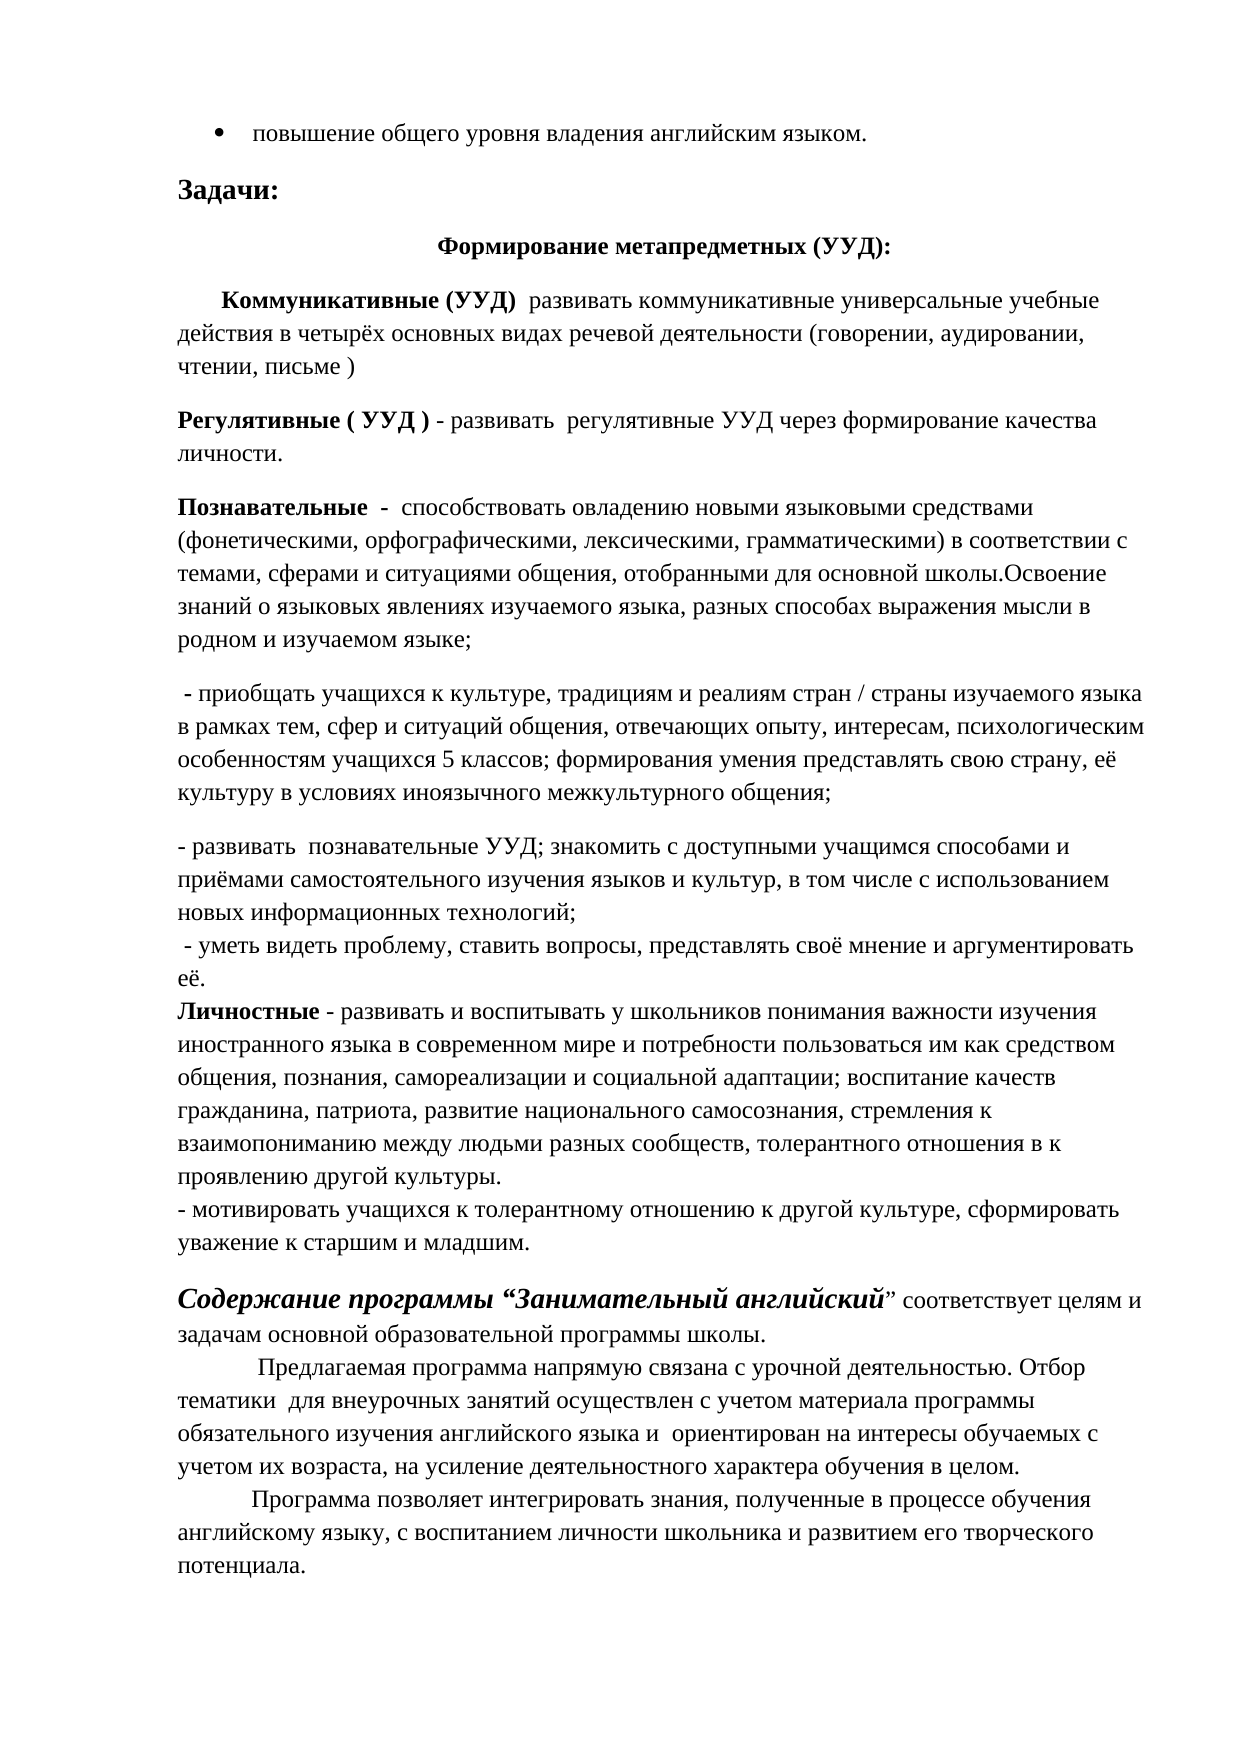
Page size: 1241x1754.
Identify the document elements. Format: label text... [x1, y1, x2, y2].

text Задачи: [177, 172, 1152, 206]
text Регулятивные ( УУД ) - развивать регулятивные УУД через формирование качества личности. [177, 405, 1152, 467]
text Коммуникативные (УУД) развивать коммуникативные универсальные учебные действия в четырёх основных видах речевой деятельности (говорении, аудировании, чтении, письме ) [177, 285, 1152, 380]
text - развивать познавательные УУД; знакомить с доступными учащимся способами и приёмами самостоятельного изучения языков и культур, в том числе с использованием новых информационных технологий; [177, 831, 1152, 926]
text Содержание программы “Занимательный английский” соответствует целям и задачам основной образовательной программы школы. [177, 1281, 1152, 1347]
text - уметь видеть проблему, ставить вопросы, представлять своё мнение и аргументировать её. [177, 930, 1152, 992]
text Программа позволяет интегрировать знания, полученные в процессе обучения английскому языку, с воспитанием личности школьника и развитием его творческого потенциала. [177, 1484, 1152, 1579]
text - приобщать учащихся к культуре, традициям и реалиям стран / страны изучаемого языка в рамках тем, сфер и ситуаций общения, отвечающих опыту, интересам, психологическим особенностям учащихся 5 классов; формирования умения представлять свою страну, её культуру в условиях иноязычного межкультурного общения; [177, 678, 1152, 806]
text Предлагаемая программа напрямую связана с урочной деятельностью. Отбор тематики для внеурочных занятий осуществлен с учетом материала программы обязательного изучения английского языка и ориентирован на интересы обучаемых с учетом их возраста, на усиление деятельностного характера обучения в целом. [177, 1352, 1152, 1479]
text - мотивировать учащихся к толерантному отношению к другой культуре, сформировать уважение к старшим и младшим. [177, 1194, 1152, 1256]
list повышение общего уровня владения английским языком. [215, 118, 1152, 147]
text Личностные - развивать и воспитывать у школьников понимания важности изучения иностранного языка в современном мире и потребности пользоваться им как средством общения, познания, самореализации и социальной адаптации; воспитание качеств гражданина, патриота, развитие национального самосознания, стремления к взаимопониманию между людьми разных сообществ, толерантного отношения в к проявлению другой культуры. [177, 996, 1152, 1190]
text Формирование метапредметных (УУД): [177, 231, 1152, 260]
text Познавательные - способствовать овладению новыми языковыми средствами (фонетическими, орфографическими, лексическими, грамматическими) в соответствии с темами, сферами и ситуациями общения, отобранными для основной школы.Освоение знаний о языковых явлениях изучаемого языка, разных способах выражения мысли в родном и изучаемом языке; [177, 492, 1152, 653]
